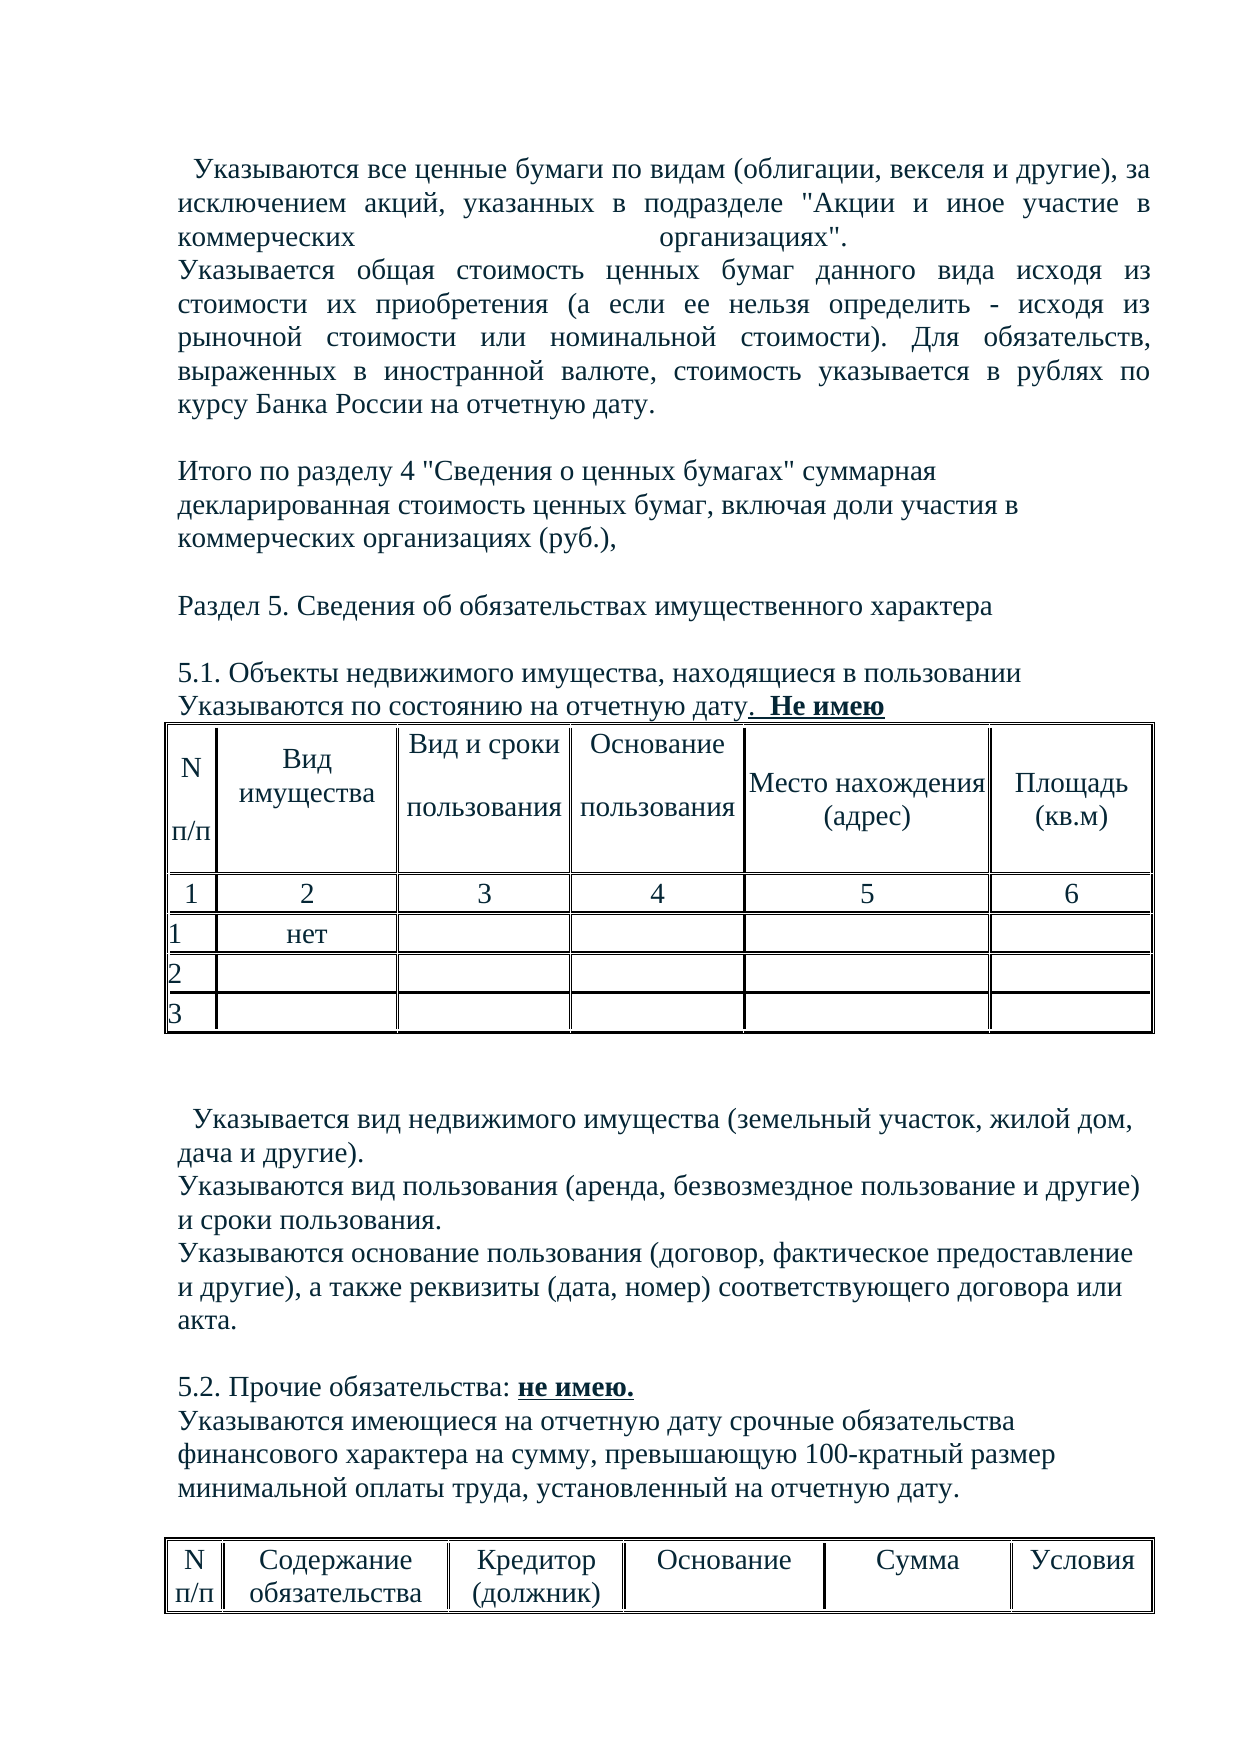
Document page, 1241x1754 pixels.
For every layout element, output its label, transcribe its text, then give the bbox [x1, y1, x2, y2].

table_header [223, 1541, 449, 1611]
table_cell [218, 955, 396, 991]
table_cell [746, 915, 988, 951]
table_cell 3 [399, 875, 569, 911]
table_cell [398, 994, 571, 1031]
table_cell 5 [746, 875, 988, 911]
table_header N п/п [168, 1539, 223, 1611]
text Указывается вид недвижимого имущества (земельный участок, жилой дом, дача и другие). Указываются вид пользования (аренда, безвозмездное пользование и другие) и сроки пользования. Указываются основание пользования (договор, фактическое предоставление и другие), а также реквизиты (дата, номер) соответствующего договора или акта. 5.2. Прочие обязательства: не имею. Указываются имеющиеся на отчетную дату срочные обязательства финансового характера на сумму, превышающую 100-кратный размер минимальной оплаты труда, установленный на отчетную дату. [177, 1101, 1152, 1504]
table_cell 1 [168, 911, 215, 951]
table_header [1011, 1541, 1151, 1611]
table_cell [399, 915, 569, 951]
table_cell [399, 955, 569, 991]
table_cell 2 [218, 875, 396, 911]
table_cell [216, 994, 398, 1031]
table_header Вид имущества [216, 725, 398, 871]
table_cell 6 [992, 871, 1152, 911]
table_cell 4 [572, 875, 743, 911]
table_cell [992, 951, 1152, 991]
text Итого по разделу 4 "Сведения о ценных бумагах" суммарная декларированная стоимость ценных бумаг, включая доли участия в коммерческих организациях (руб.), Раздел 5. Сведения об обязательствах имущественного характера 5.1. Объекты недвижимого имущества, находящиеся в пользовании Указываются по состоянию на отчетную дату. Не имею [177, 453, 1152, 722]
table_header N п/п [168, 725, 216, 871]
table_cell [992, 911, 1152, 951]
text Указываются все ценные бумаги по видам (облигации, векселя и другие), за исключением акций, указанных в подразделе "Акции и иное участие в коммерческих организациях". Указывается общая стоимость ценных бумаг данного вида исходя из стоимости их приобретения (а если ее нельзя определить - исходя из рыночной стоимости или номинальной стоимости). Для обязательств, выраженных в иностранной валюте, стоимость указывается в рублях по курсу Банка России на отчетную дату. [177, 152, 1152, 420]
table_cell 1 [168, 871, 215, 911]
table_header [624, 1541, 824, 1611]
table_cell [572, 915, 743, 951]
table_header Место нахождения (адрес) [744, 723, 990, 871]
table_cell [990, 991, 1151, 1031]
table_cell [572, 955, 743, 991]
table_header Кредитор (должник) [449, 1539, 624, 1611]
table_cell [571, 994, 744, 1031]
table_header Площадь (кв.м) [990, 725, 1151, 871]
table_cell 3 [168, 991, 216, 1031]
table_cell [746, 955, 988, 991]
table_cell 2 [168, 951, 215, 991]
table_cell нет [218, 915, 396, 951]
table_header Основание пользования [571, 723, 744, 871]
table_cell [744, 991, 990, 1031]
table_header Вид и сроки пользования [398, 725, 571, 871]
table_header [824, 1541, 1011, 1611]
